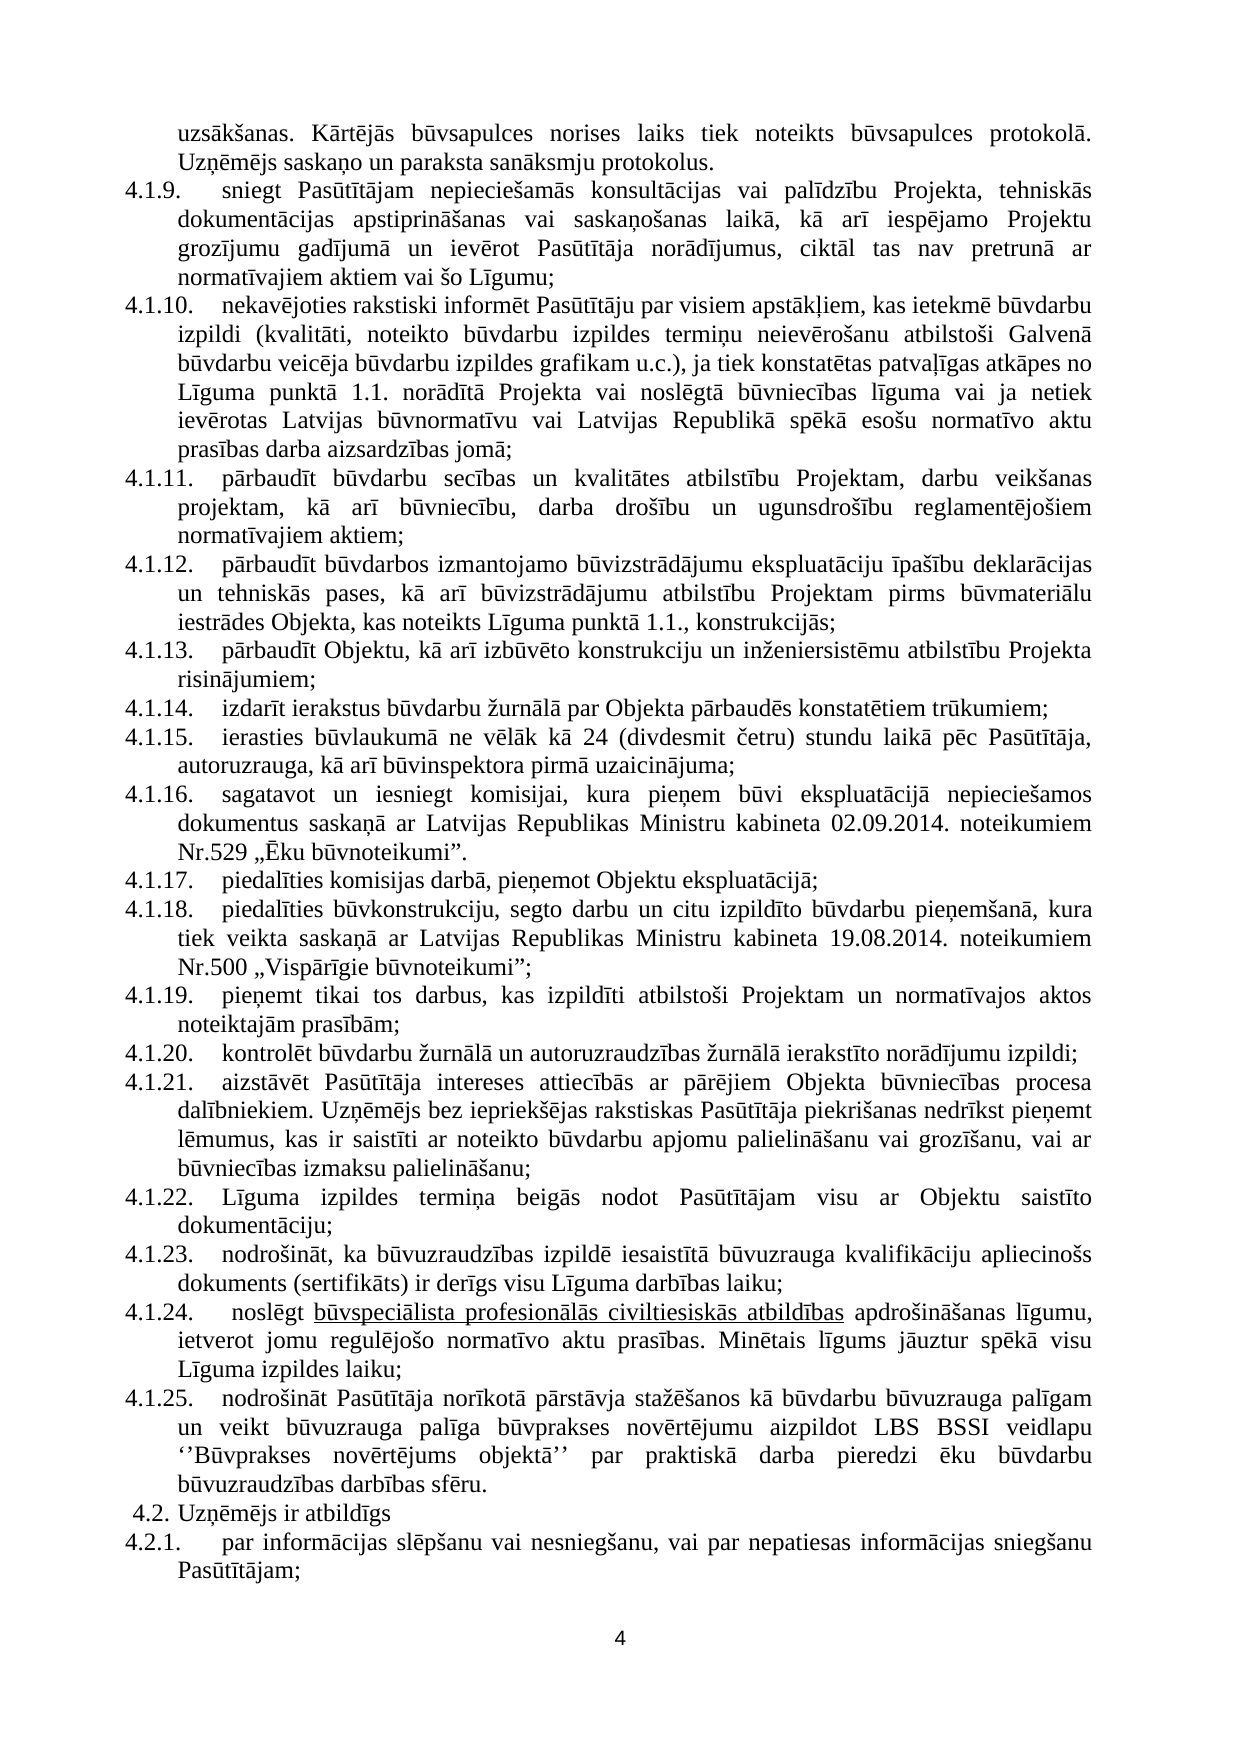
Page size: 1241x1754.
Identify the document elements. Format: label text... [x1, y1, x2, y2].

list Līguma izpildes termiņa beigās nodot Pasūtītājam visu ar Objektu saistīto dokumentāciju; [125, 1182, 1093, 1239]
list izdarīt ierakstus būvdarbu žurnālā par Objekta pārbaudēs konstatētiem trūkumiem; [125, 693, 1093, 722]
list pārbaudīt Objektu, kā arī izbūvēto konstrukciju un inženiersistēmu atbilstību Projekta risinājumiem; [125, 636, 1093, 693]
list piedalīties būvkonstrukciju, segto darbu un citu izpildīto būvdarbu pieņemšanā, kura tiek veikta saskaņā ar Latvijas Republikas Ministru kabineta 19.08.2014. noteikumiem Nr.500 „Vispārīgie būvnoteikumi”; [125, 894, 1093, 981]
list nodrošināt Pasūtītāja norīkotā pārstāvja stažēšanos kā būvdarbu būvuzrauga palīgam un veikt būvuzrauga palīga būvprakses novērtējumu aizpildot LBS BSSI veidlapu ‘’Būvprakses novērtējums objektā’’ par praktiskā darba pieredzi ēku būvdarbu būvuzraudzības darbības sfēru. [125, 1383, 1093, 1498]
list kontrolēt būvdarbu žurnālā un autoruzraudzības žurnālā ierakstīto norādījumu izpildi; [125, 1038, 1093, 1067]
list pārbaudīt būvdarbu secības un kvalitātes atbilstību Projektam, darbu veikšanas projektam, kā arī būvniecību, darba drošību un ugunsdrošību reglamentējošiem normatīvajiem aktiem; [125, 463, 1093, 549]
list par informācijas slēpšanu vai nesniegšanu, vai par nepatiesas informācijas sniegšanu Pasūtītājam; [125, 1527, 1093, 1584]
list nodrošināt, ka būvuzraudzības izpildē iesaistītā būvuzrauga kvalifikāciju apliecinošs dokuments (sertifikāts) ir derīgs visu Līguma darbības laiku; [125, 1239, 1093, 1297]
list noslēgt būvspeciālista profesionālās civiltiesiskās atbildības apdrošināšanas līgumu, ietverot jomu regulējošo normatīvo aktu prasības. Minētais līgums jāuztur spēkā visu Līguma izpildes laiku; [125, 1297, 1093, 1383]
list Uzņēmējs ir atbildīgs [132, 1498, 1093, 1527]
list piedalīties komisijas darbā, pieņemot Objektu ekspluatācijā; [125, 866, 1093, 894]
list nekavējoties rakstiski informēt Pasūtītāju par visiem apstākļiem, kas ietekmē būvdarbu izpildi (kvalitāti, noteikto būvdarbu izpildes termiņu neievērošanu atbilstoši Galvenā būvdarbu veicēja būvdarbu izpildes grafikam u.c.), ja tiek konstatētas patvaļīgas atkāpes no Līguma punktā 1.1. norādītā Projekta vai noslēgtā būvniecības līguma vai ja netiek ievērotas Latvijas būvnormatīvu vai Latvijas Republikā spēkā esošu normatīvo aktu prasības darba aizsardzības jomā; [125, 291, 1093, 463]
list sagatavot un iesniegt komisijai, kura pieņem būvi ekspluatācijā nepieciešamos dokumentus saskaņā ar Latvijas Republikas Ministru kabineta 02.09.2014. noteikumiem Nr.529 „Ēku būvnoteikumi”. [125, 779, 1093, 866]
list sniegt Pasūtītājam nepieciešamās konsultācijas vai palīdzību Projekta, tehniskās dokumentācijas apstiprināšanas vai saskaņošanas laikā, kā arī iespējamo Projektu grozījumu gadījumā un ievērot Pasūtītāja norādījumus, ciktāl tas nav pretrunā ar normatīvajiem aktiem vai šo Līgumu; [125, 176, 1093, 291]
list aizstāvēt Pasūtītāja intereses attiecībās ar pārējiem Objekta būvniecības procesa dalībniekiem. Uzņēmējs bez iepriekšējas rakstiskas Pasūtītāja piekrišanas nedrīkst pieņemt lēmumus, kas ir saistīti ar noteikto būvdarbu apjomu palielināšanu vai grozīšanu, vai ar būvniecības izmaksu palielināšanu; [125, 1067, 1093, 1182]
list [125, 118, 1093, 176]
list ierasties būvlaukumā ne vēlāk kā 24 (divdesmit četru) stundu laikā pēc Pasūtītāja, autoruzrauga, kā arī būvinspektora pirmā uzaicinājuma; [125, 722, 1093, 779]
list pārbaudīt būvdarbos izmantojamo būvizstrādājumu ekspluatāciju īpašību deklarācijas un tehniskās pases, kā arī būvizstrādājumu atbilstību Projektam pirms būvmateriālu iestrādes Objekta, kas noteikts Līguma punktā 1.1., konstrukcijās; [125, 549, 1093, 636]
list pieņemt tikai tos darbus, kas izpildīti atbilstoši Projektam un normatīvajos aktos noteiktajām prasībām; [125, 981, 1093, 1038]
